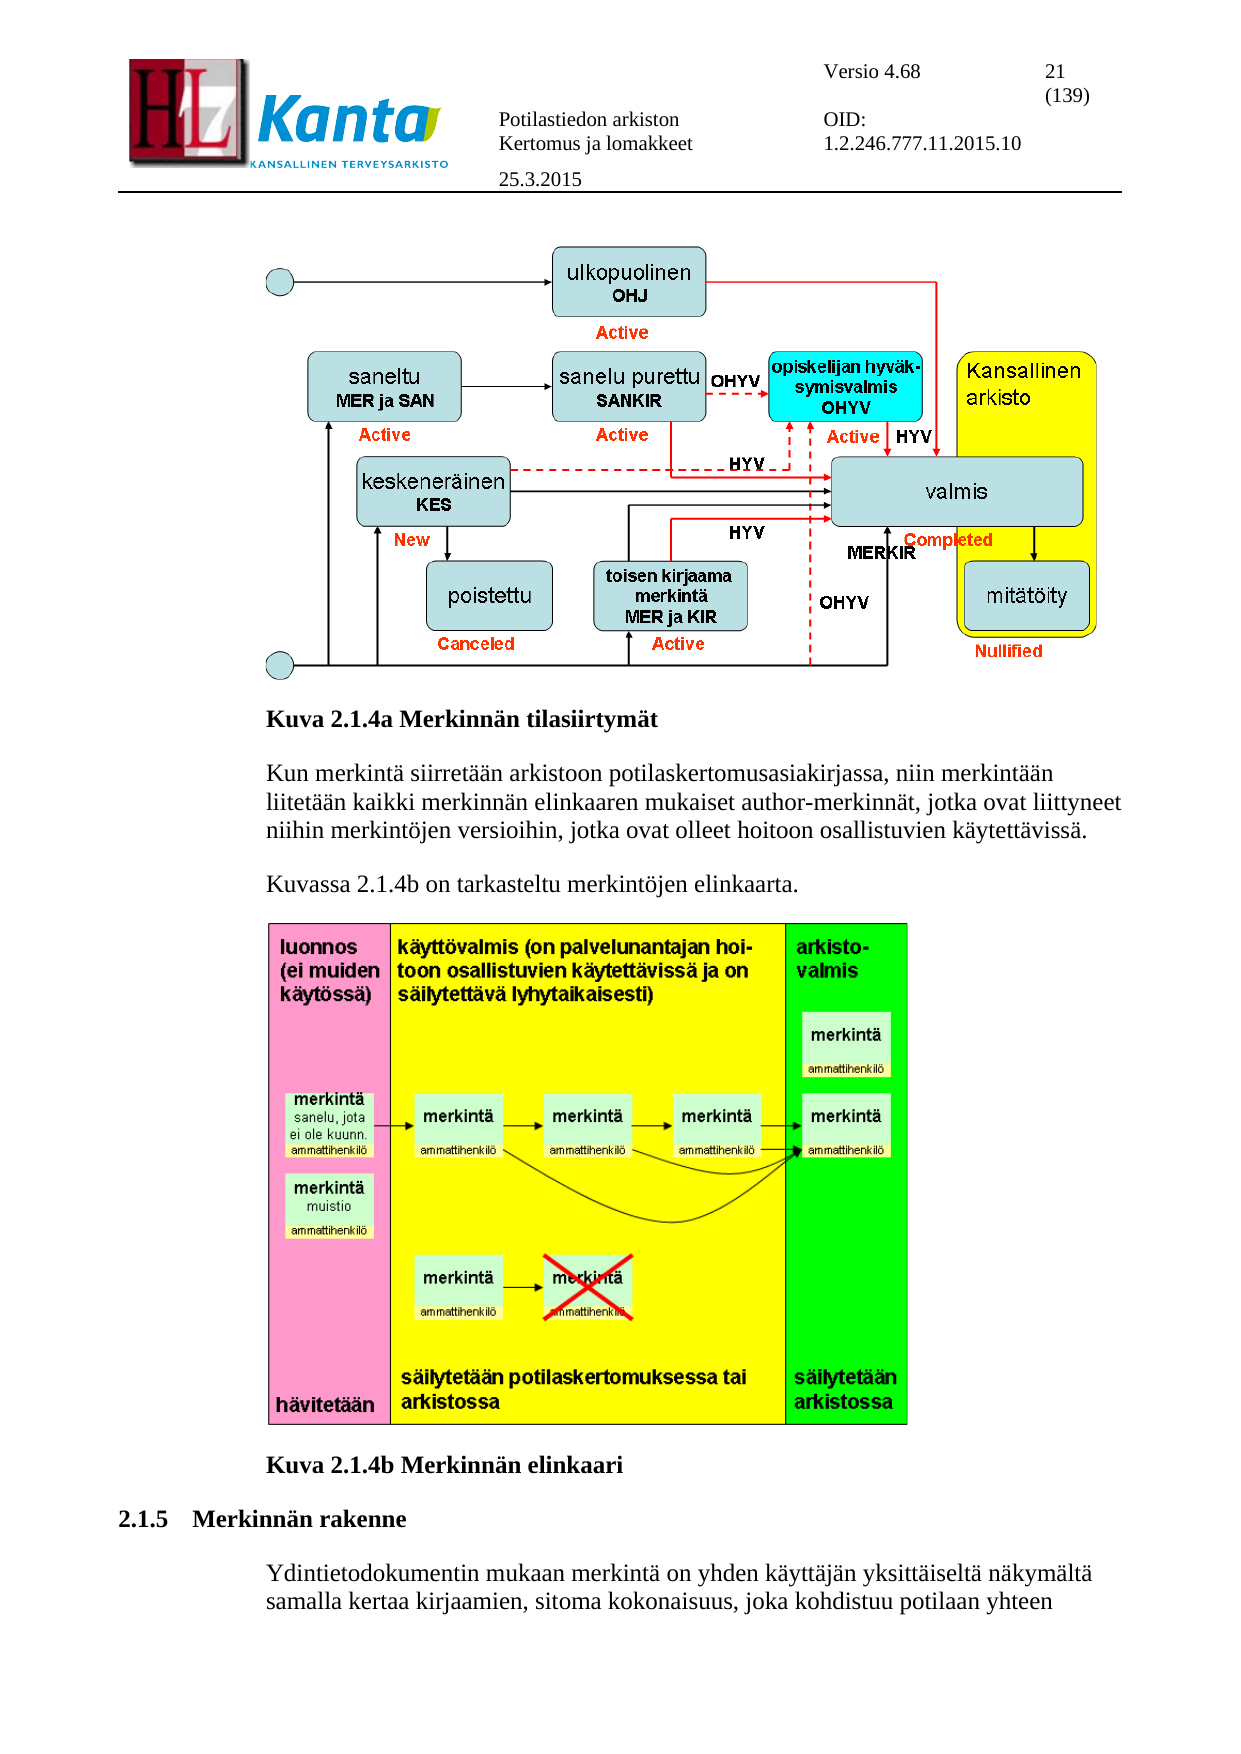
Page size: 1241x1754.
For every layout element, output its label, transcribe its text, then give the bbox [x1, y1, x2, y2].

text Kuvassa 2.1.4b on tarkasteltu merkintöjen elinkaarta. [192, 869, 1122, 898]
subtitle Merkinnän rakenne [118, 1504, 1122, 1533]
text Kuva 2.1.4a Merkinnän tilasiirtymät [266, 704, 1122, 733]
picture [265, 246, 1097, 680]
text Kuva 2.1.4b Merkinnän elinkaari [266, 1450, 1122, 1479]
text Kun merkintä siirretään arkistoon potilaskertomusasiakirjassa, niin merkintään liitetään kaikki merkinnän elinkaaren mukaiset author-merkinnät, jotka ovat liittyneet niihin merkintöjen versioihin, jotka ovat olleet hoitoon osallistuvien käytettävissä. [266, 758, 1122, 844]
picture [274, 95, 288, 112]
picture [129, 59, 448, 168]
picture [265, 922, 908, 1426]
